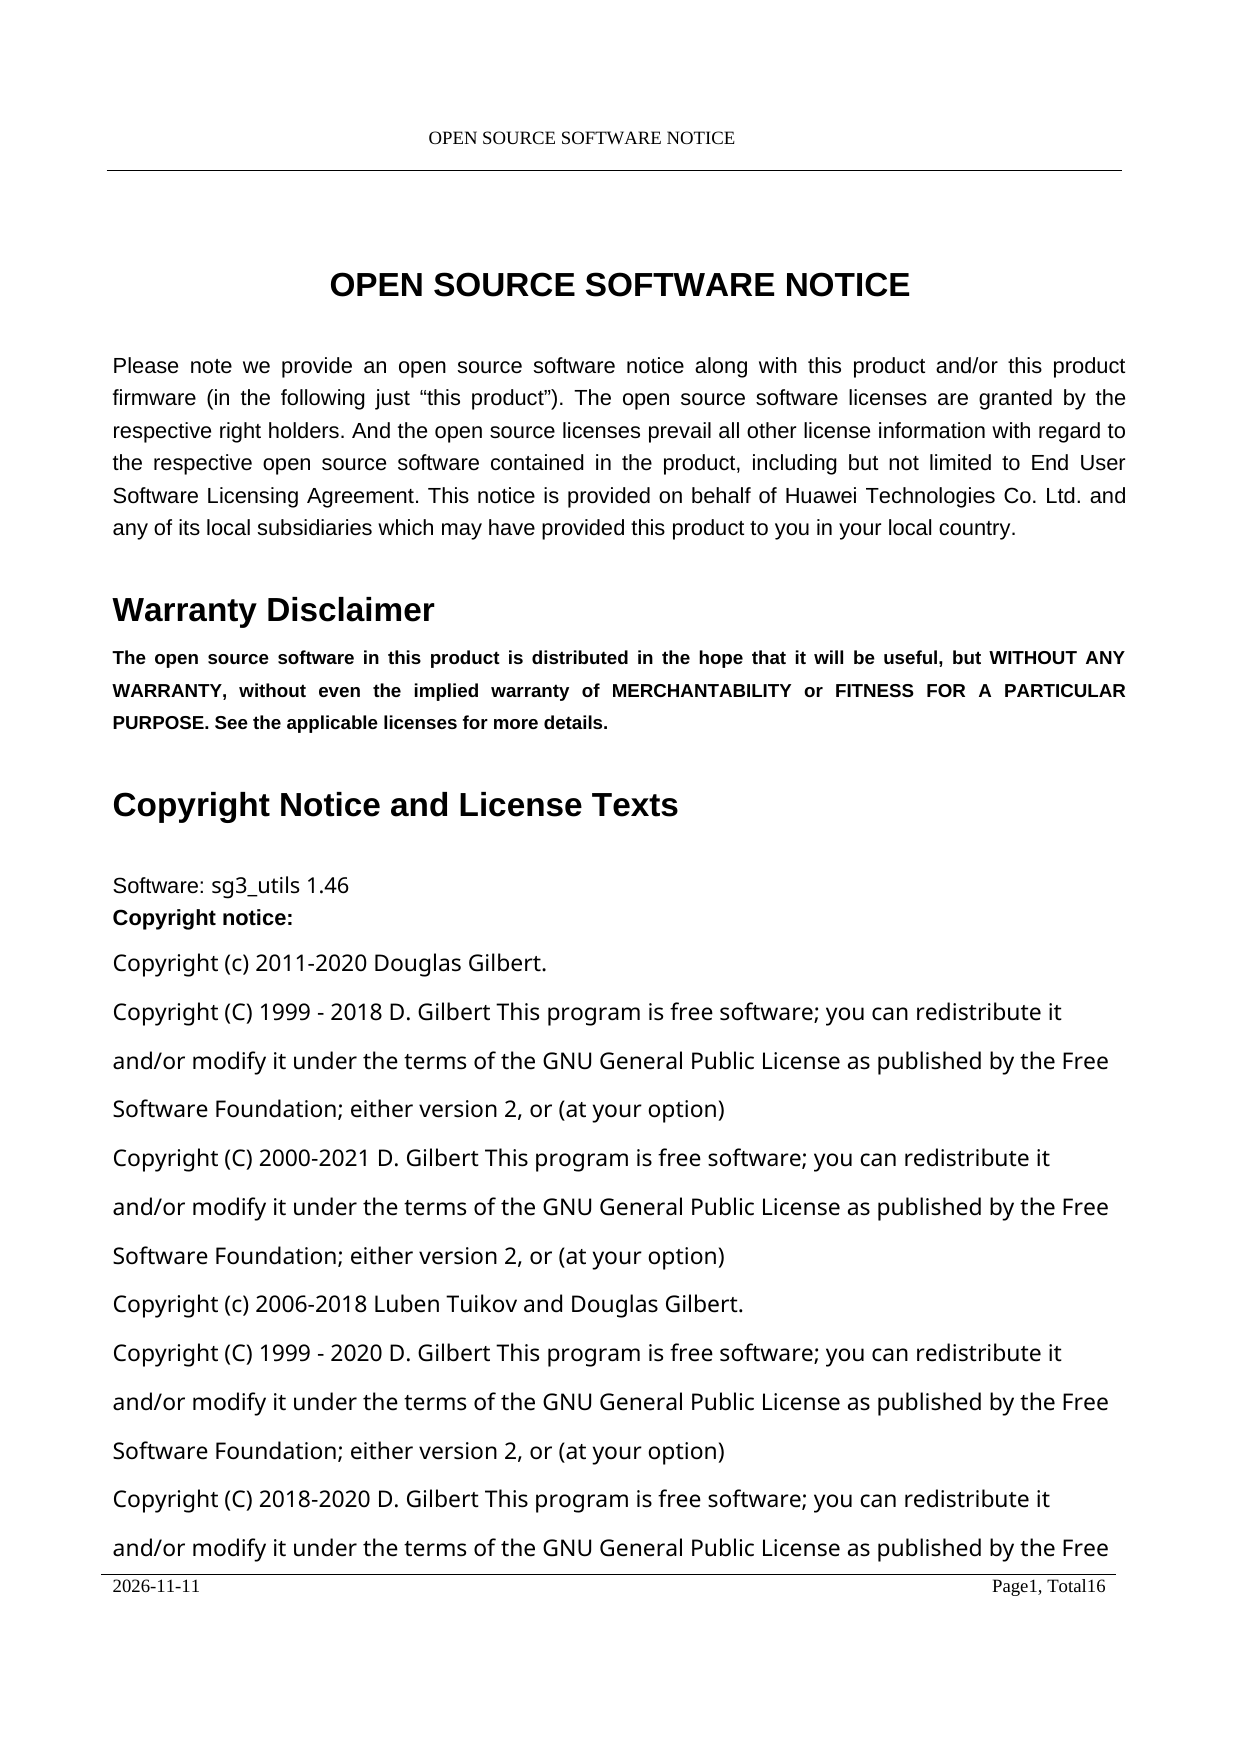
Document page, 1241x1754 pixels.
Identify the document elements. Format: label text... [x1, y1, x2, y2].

text Copyright notice: [112, 901, 1128, 934]
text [112, 947, 1128, 1564]
text OPEN SOURCE SOFTWARE NOTICE [112, 251, 1128, 316]
text Copyright Notice and License Texts [112, 771, 1128, 836]
text Warranty Disclaimer [112, 576, 1128, 641]
text The open source software in this product is distributed in the hope that it will be useful, but WITHOUT ANY WARRANTY, without even the implied warranty of MERCHANTABILITY or FITNESS FOR A PARTICULAR PURPOSE. See the applicable licenses for more details. [112, 641, 1128, 739]
text Software: sg3_utils 1.46 [112, 869, 1128, 901]
text Please note we provide an open source software notice along with this product and/or this product firmware (in the following just “this product”). The open source software licenses are granted by the respective right holders. And the open source licenses prevail all other license information with regard to the respective open source software contained in the product, including but not limited to End User Software Licensing Agreement. This notice is provided on behalf of Huawei Technologies Co. Ltd. and any of its local subsidiaries which may have provided this product to you in your local country. [112, 349, 1128, 544]
